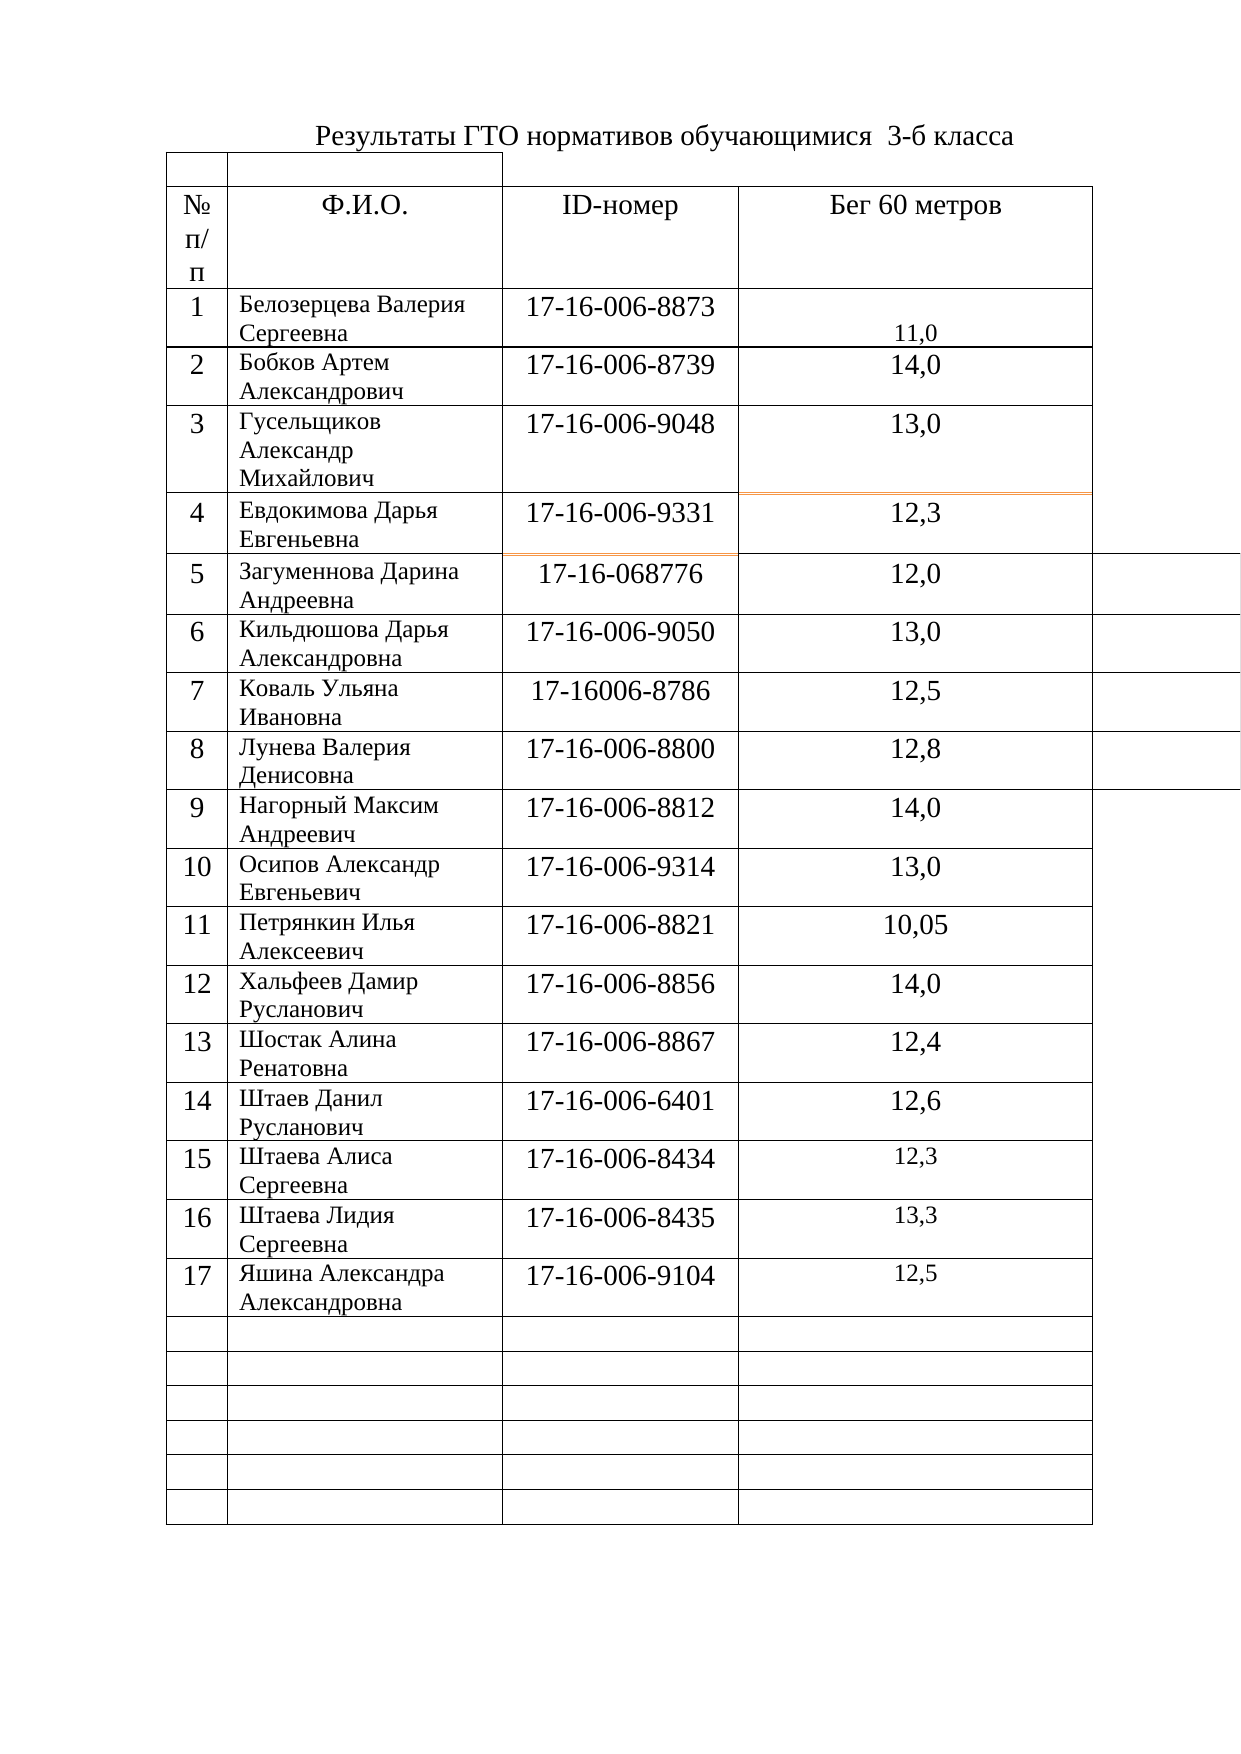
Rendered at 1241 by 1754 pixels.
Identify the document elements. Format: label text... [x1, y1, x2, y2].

table_cell [167, 1386, 227, 1420]
table_cell 12,6 [739, 1083, 1092, 1140]
table_cell 10,05 [739, 907, 1092, 965]
table_cell [167, 1490, 227, 1523]
table_cell 17-16-006-9050 [503, 615, 738, 672]
table_cell Белозерцева Валерия Сергеевна [228, 289, 502, 346]
table_cell [228, 1421, 502, 1454]
table_cell 1 [167, 289, 227, 346]
table_cell Яшина Александра Александровна [228, 1259, 502, 1316]
table_cell 17-16-006-8739 [503, 348, 738, 405]
table_cell 17-16-006-9104 [503, 1259, 738, 1316]
table_cell 14,0 [739, 790, 1092, 848]
table_cell 17-16-006-8800 [503, 732, 738, 789]
table_cell [503, 1352, 738, 1385]
table_cell 14 [167, 1083, 227, 1140]
table_cell [167, 1317, 227, 1351]
table_cell 9 [167, 790, 227, 848]
table_cell 13,0 [739, 615, 1092, 672]
table_cell 17-16-006-8867 [503, 1024, 738, 1082]
table_cell [739, 1490, 1092, 1523]
table_cell 17-16-006-8873 [503, 289, 738, 346]
table_cell 17-16-006-9314 [503, 849, 738, 906]
table_cell Нагорный Максим Андреевич [228, 790, 502, 848]
table_cell 12,5 [739, 1259, 1092, 1316]
table_cell Загуменнова Дарина Андреевна [228, 554, 502, 613]
table_cell [503, 1455, 738, 1489]
table_cell Кильдюшова Дарья Александровна [228, 615, 502, 672]
table_cell Осипов Александр Евгеньевич [228, 849, 502, 906]
table_cell 13 [167, 1024, 227, 1082]
table_cell 17-16-006-6401 [503, 1083, 738, 1140]
table_cell [167, 1421, 227, 1454]
table_cell [739, 1352, 1092, 1385]
table_cell [1093, 732, 1240, 789]
table_cell 12,8 [739, 732, 1092, 789]
table_cell 10 [167, 849, 227, 906]
table_cell Шостак Алина Ренатовна [228, 1024, 502, 1082]
table_cell 12,3 [739, 1141, 1092, 1199]
table_cell [739, 1421, 1092, 1454]
table_cell Штаев Данил Русланович [228, 1083, 502, 1140]
table_cell [167, 1352, 227, 1385]
table_cell 15 [167, 1141, 227, 1199]
table_cell 17-16-006-8856 [503, 966, 738, 1023]
table_cell [228, 1317, 502, 1351]
table_cell [228, 1455, 502, 1489]
table_cell Штаева Лидия Сергеевна [228, 1200, 502, 1257]
table_cell 17-16-068776 [503, 556, 738, 613]
table_cell 12,3 [739, 495, 1092, 553]
table_cell 12 [167, 966, 227, 1023]
table_cell [1093, 554, 1240, 613]
table_cell 17 [167, 1259, 227, 1316]
table_cell 12,5 [739, 673, 1092, 731]
table_cell 8 [167, 732, 227, 789]
table_cell 12,4 [739, 1024, 1092, 1082]
table_cell 13,0 [739, 406, 1092, 492]
table_cell [228, 1490, 502, 1523]
table_cell Ф.И.О. [228, 187, 502, 288]
table_cell ID-номер [503, 187, 738, 288]
table_cell 6 [167, 615, 227, 672]
table_cell [739, 1317, 1092, 1351]
table_cell 17-16-006-9048 [503, 406, 738, 492]
table_cell Евдокимова Дарья Евгеньевна [228, 493, 502, 553]
table_cell Бег 60 метров [739, 187, 1092, 288]
table_header [167, 153, 227, 186]
table_cell 17-16-006-8435 [503, 1200, 738, 1257]
table_cell 7 [167, 673, 227, 731]
table_cell 17-16-006-8821 [503, 907, 738, 965]
table_cell [1093, 673, 1240, 731]
table_cell Лунева Валерия Денисовна [228, 732, 502, 789]
table_cell [228, 1352, 502, 1385]
table_cell 16 [167, 1200, 227, 1257]
table_cell 2 [167, 348, 227, 405]
table_cell Штаева Алиса Сергеевна [228, 1141, 502, 1199]
table_cell 14,0 [739, 966, 1092, 1023]
table_cell 11,0 [739, 289, 1092, 346]
table_cell № п/п [167, 187, 227, 288]
table_cell [503, 1386, 738, 1420]
table_cell 5 [167, 554, 227, 613]
table_cell [739, 1455, 1092, 1489]
table_cell 17-16006-8786 [503, 673, 738, 731]
table_cell 17-16-006-8812 [503, 790, 738, 848]
table_cell [503, 1317, 738, 1351]
table_cell 17-16-006-8434 [503, 1141, 738, 1199]
table_cell Хальфеев Дамир Русланович [228, 966, 502, 1023]
table_header [228, 153, 502, 186]
table_cell 3 [167, 406, 227, 492]
table_cell [503, 1490, 738, 1523]
table_cell 14,0 [739, 348, 1092, 405]
table_cell [503, 1421, 738, 1454]
table_cell 12,0 [739, 554, 1092, 613]
text Результаты ГТО нормативов обучающимися 3-б класса [177, 118, 1152, 152]
table_cell 17-16-006-9331 [503, 493, 738, 553]
table_cell [167, 1455, 227, 1489]
table_cell [1093, 615, 1240, 672]
table_cell Петрянкин Илья Алексеевич [228, 907, 502, 965]
table_cell 13,0 [739, 849, 1092, 906]
table_cell [739, 1386, 1092, 1420]
table_cell Бобков Артем Александрович [228, 348, 502, 405]
table_cell Гусельщиков Александр Михайлович [228, 406, 502, 492]
table_cell [228, 1386, 502, 1420]
table_cell 13,3 [739, 1200, 1092, 1257]
table_cell Коваль Ульяна Ивановна [228, 673, 502, 731]
table_cell 4 [167, 493, 227, 553]
table_cell 11 [167, 907, 227, 965]
